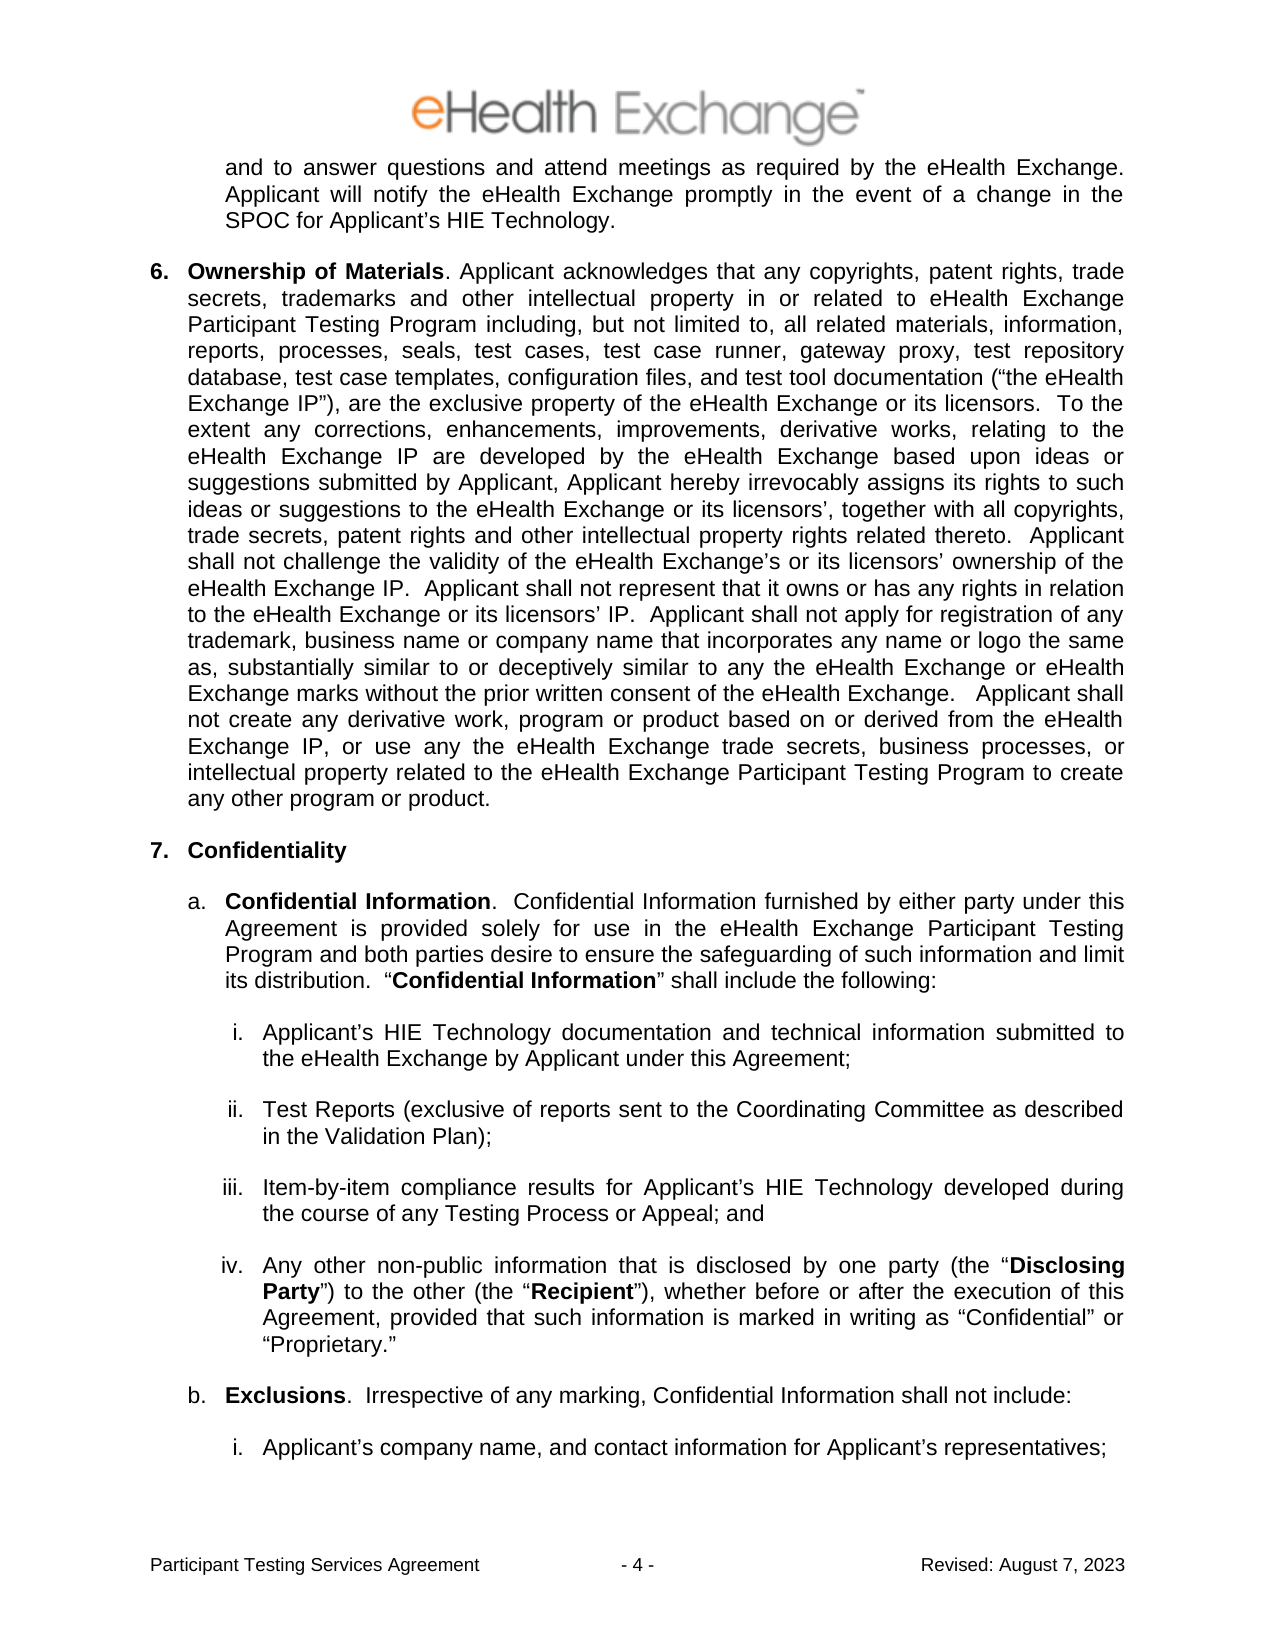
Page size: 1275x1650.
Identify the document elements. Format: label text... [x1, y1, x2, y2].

list Item-by-item compliance results for Applicant’s HIE Technology developed during the course of any Testing Process or Appeal; and [244, 1174, 1125, 1227]
list Any other non-public information that is disclosed by one party (the “Disclosing Party”) to the other (the “Recipient”), whether before or after the execution of this Agreement, provided that such information is marked in writing as “Confidential” or “Proprietary.” [244, 1252, 1125, 1357]
picture [403, 75, 872, 155]
list Test Reports (exclusive of reports sent to the Coordinating Committee as described in the Validation Plan); [244, 1096, 1125, 1149]
list Applicant’s company name, and contact information for Applicant’s representatives; [244, 1433, 1125, 1460]
list Confidentiality [150, 837, 1125, 863]
list Exclusions. Irrespective of any marking, Confidential Information shall not include: [187, 1382, 1125, 1408]
list Ownership of Materials. Applicant acknowledges that any copyrights, patent rights, trade secrets, trademarks and other intellectual property in or related to eHealth Exchange Participant Testing Program including, but not limited to, all related materials, information, reports, processes, seals, test cases, test case runner, gateway proxy, test repository database, test case templates, configuration files, and test tool documentation (“the eHealth Exchange IP”), are the exclusive property of the eHealth Exchange or its licensors. To the extent any corrections, enhancements, improvements, derivative works, relating to the eHealth Exchange IP are developed by the eHealth Exchange based upon ideas or suggestions submitted by Applicant, Applicant hereby irrevocably assigns its rights to such ideas or suggestions to the eHealth Exchange or its licensors’, together with all copyrights, trade secrets, patent rights and other intellectual property rights related thereto. Applicant shall not challenge the validity of the eHealth Exchange’s or its licensors’ ownership of the eHealth Exchange IP. Applicant shall not represent that it owns or has any rights in relation to the eHealth Exchange or its licensors’ IP. Applicant shall not apply for registration of any trademark, business name or company name that incorporates any name or logo the same as, substantially similar to or deceptively similar to any the eHealth Exchange or eHealth Exchange marks without the prior written consent of the eHealth Exchange. Applicant shall not create any derivative work, program or product based on or derived from the eHealth Exchange IP, or use any the eHealth Exchange trade secrets, business processes, or intellectual property related to the eHealth Exchange Participant Testing Program to create any other program or product. [150, 258, 1125, 812]
list Confidential Information. Confidential Information furnished by either party under this Agreement is provided solely for use in the eHealth Exchange Participant Testing Program and both parties desire to ensure the safeguarding of such information and limit its distribution. “Confidential Information” shall include the following: [187, 888, 1125, 993]
list Applicant’s HIE Technology documentation and technical information submitted to the eHealth Exchange by Applicant under this Agreement; [244, 1018, 1125, 1071]
